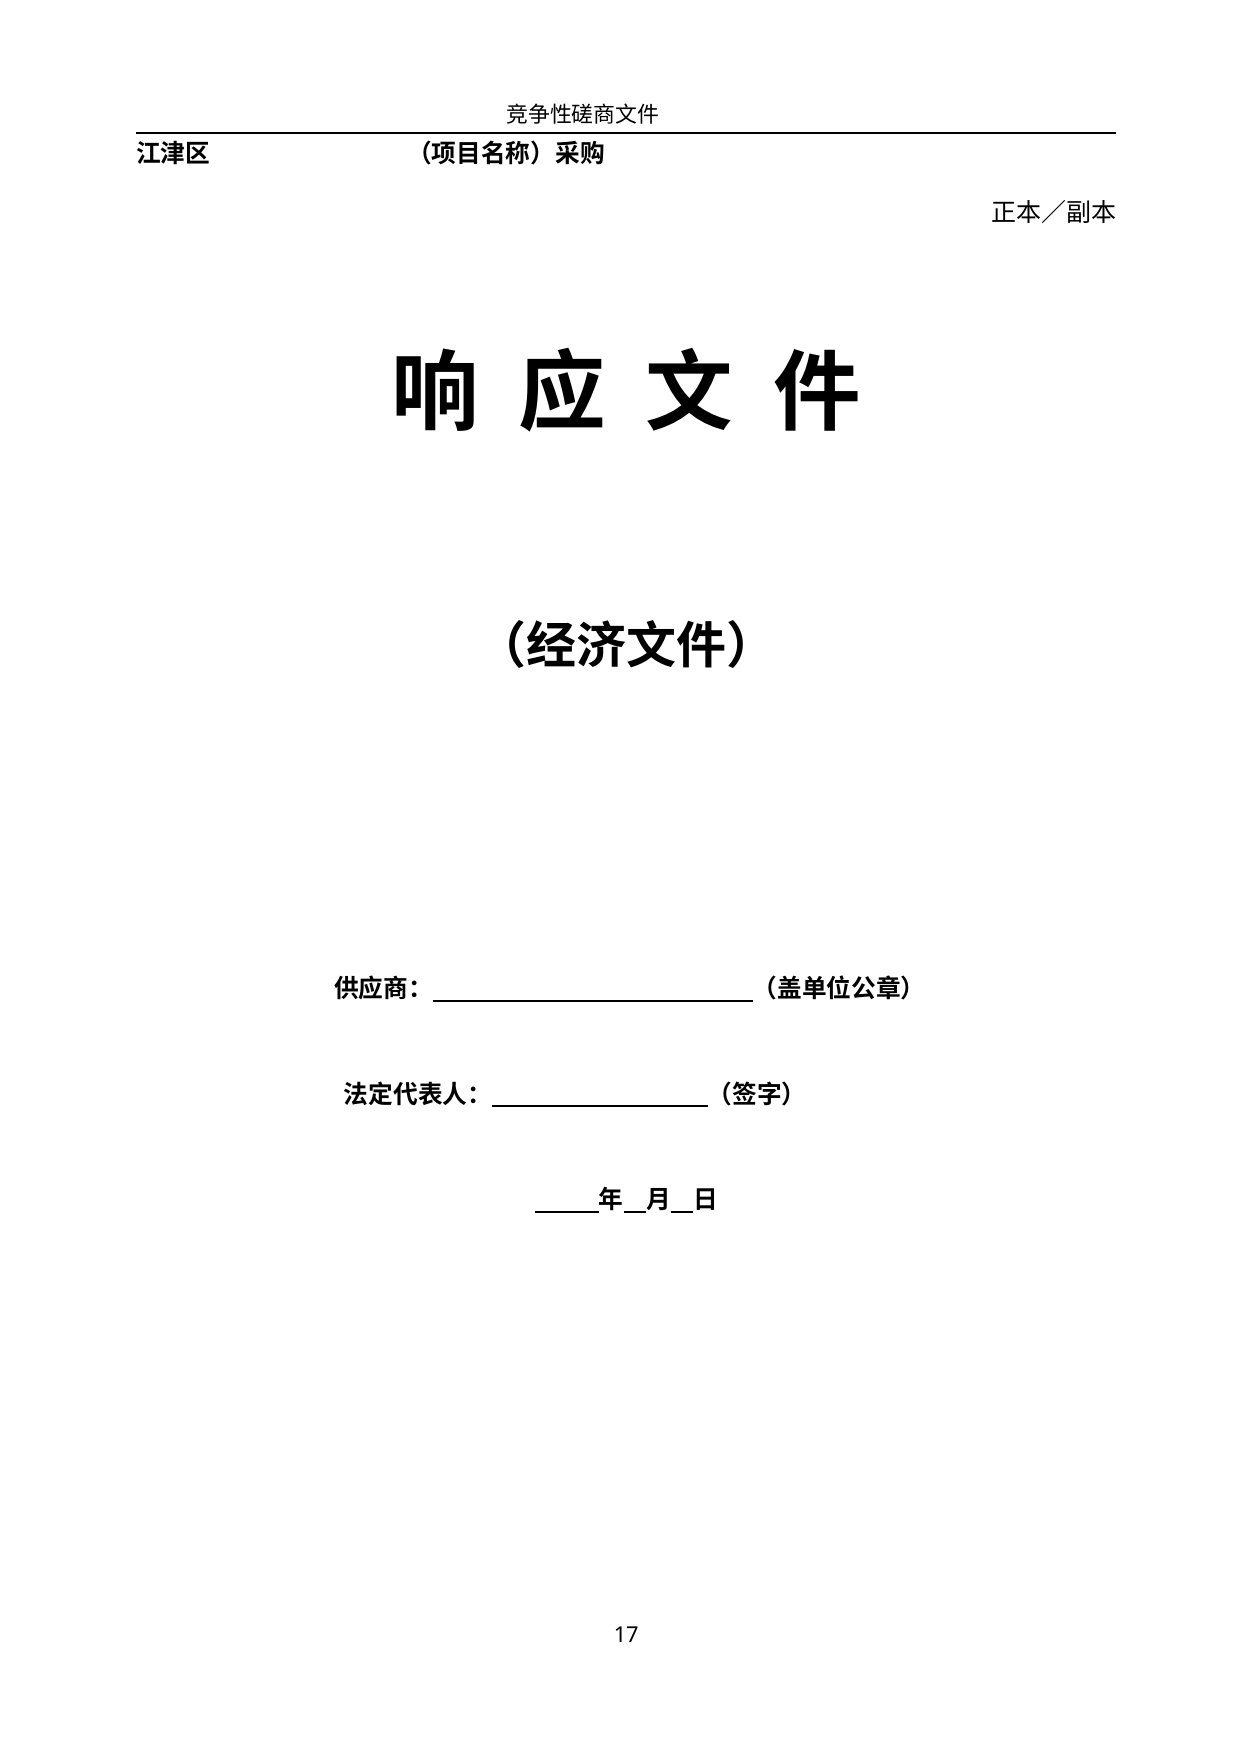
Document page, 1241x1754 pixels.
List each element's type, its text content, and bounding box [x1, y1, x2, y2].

text 正本／副本 [136, 188, 1116, 230]
text （经济文件） [136, 605, 1116, 678]
text 江津区 （项目名称）采购 [136, 134, 1116, 170]
text 响 应 文 件 [136, 322, 1116, 448]
text 年 月 日 [136, 1180, 1116, 1216]
text 法定代表人： （签字） [136, 1074, 1116, 1111]
text 供应商： （盖单位公章） [136, 969, 1116, 1005]
